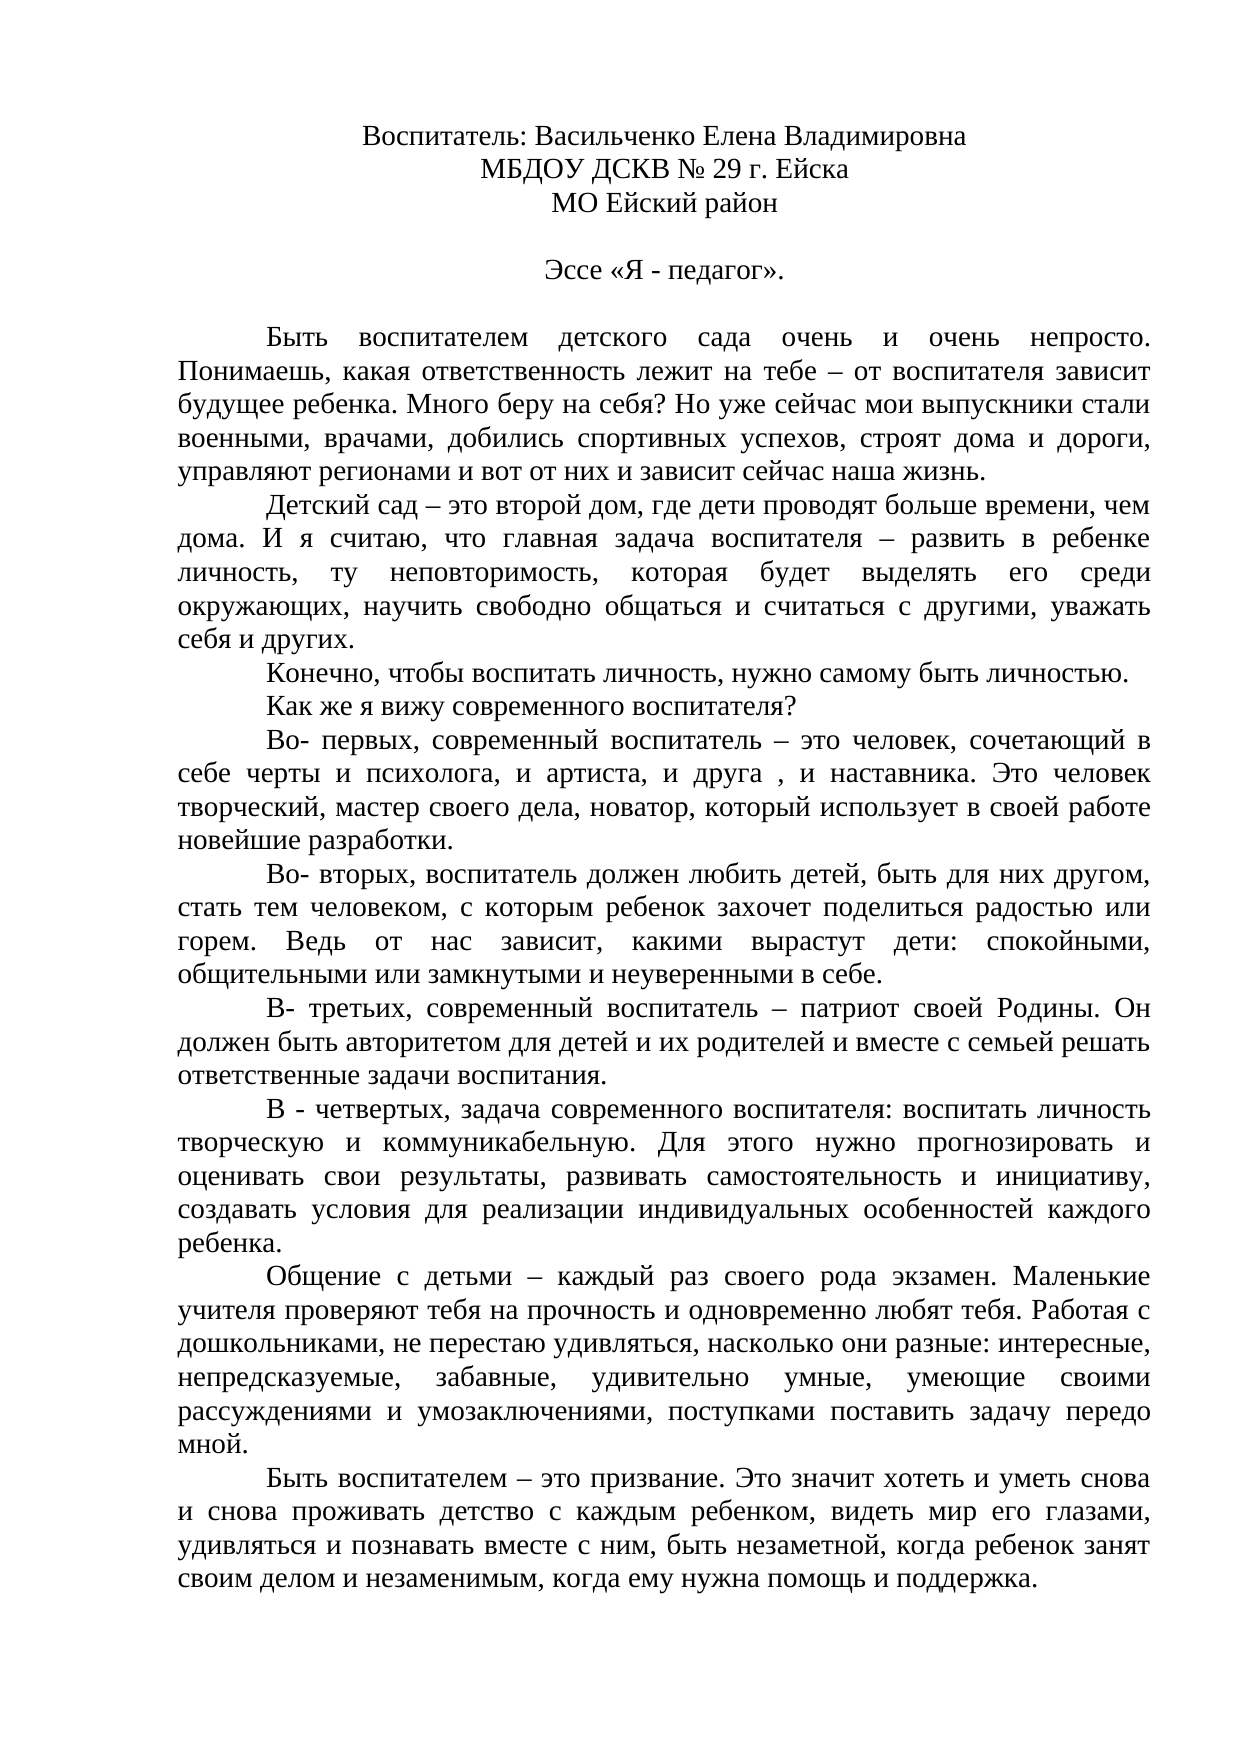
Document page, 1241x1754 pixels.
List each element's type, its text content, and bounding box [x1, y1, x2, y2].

text Воспитатель: Васильченко Елена Владимировна [177, 118, 1152, 152]
text Как же я вижу современного воспитателя? [177, 688, 1152, 722]
text Быть воспитателем детского сада очень и очень непросто. Понимаешь, какая ответственность лежит на тебе – от воспитателя зависит будущее ребенка. Много беру на себя? Но уже сейчас мои выпускники стали военными, врачами, добились спортивных успехов, строят дома и дороги, управляют регионами и вот от них и зависит сейчас наша жизнь. [177, 319, 1152, 487]
text Детский сад – это второй дом, где дети проводят больше времени, чем дома. И я считаю, что главная задача воспитателя – развить в ребенке личность, ту неповторимость, которая будет выделять его среди окружающих, научить свободно общаться и считаться с другими, уважать себя и других. [177, 487, 1152, 655]
text Эссе «Я - педагог». [177, 252, 1152, 286]
text Во- вторых, воспитатель должен любить детей, быть для них другом, стать тем человеком, с которым ребенок захочет поделиться радостью или горем. Ведь от нас зависит, какими вырастут дети: спокойными, общительными или замкнутыми и неуверенными в себе. [177, 856, 1152, 990]
text Общение с детьми – каждый раз своего рода экзамен. Маленькие учителя проверяют тебя на прочность и одновременно любят тебя. Работая с дошкольниками, не перестаю удивляться, насколько они разные: интересные, непредсказуемые, забавные, удивительно умные, умеющие своими рассуждениями и умозаключениями, поступками поставить задачу передо мной. [177, 1258, 1152, 1460]
text В- третьих, современный воспитатель – патриот своей Родины. Он должен быть авторитетом для детей и их родителей и вместе с семьей решать ответственные задачи воспитания. [177, 990, 1152, 1091]
text МБДОУ ДСКВ № 29 г. Ейска [177, 152, 1152, 185]
text Во- первых, современный воспитатель – это человек, сочетающий в себе черты и психолога, и артиста, и друга , и наставника. Это человек творческий, мастер своего дела, новатор, который использует в своей работе новейшие разработки. [177, 722, 1152, 856]
text Конечно, чтобы воспитать личность, нужно самому быть личностью. [177, 655, 1152, 688]
text В - четвертых, задача современного воспитателя: воспитать личность творческую и коммуникабельную. Для этого нужно прогнозировать и оценивать свои результаты, развивать самостоятельность и инициативу, создавать условия для реализации индивидуальных особенностей каждого ребенка. [177, 1091, 1152, 1258]
text МО Ейский район [177, 185, 1152, 219]
text Быть воспитателем – это призвание. Это значит хотеть и уметь снова и снова проживать детство с каждым ребенком, видеть мир его глазами, удивляться и познавать вместе с ним, быть незаметной, когда ребенок занят своим делом и незаменимым, когда ему нужна помощь и поддержка. [177, 1460, 1152, 1594]
